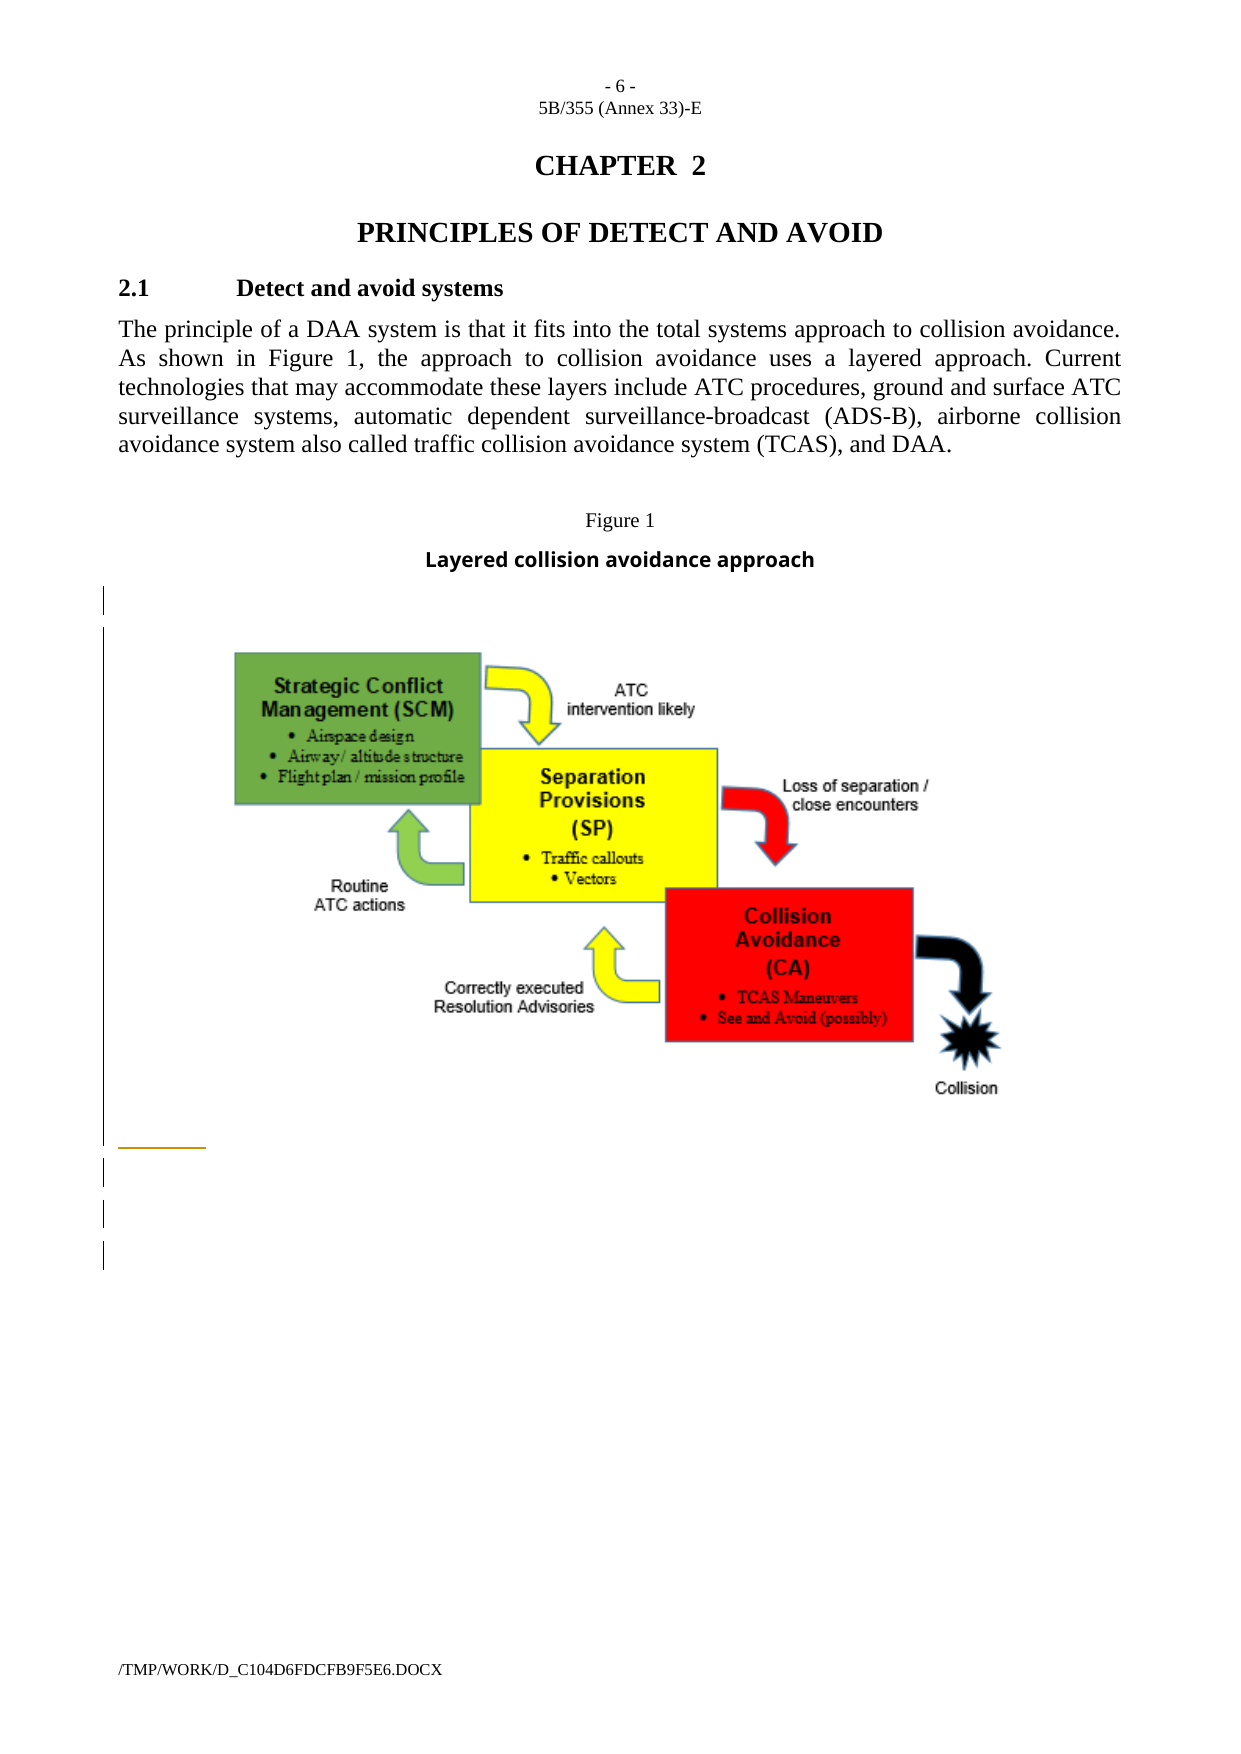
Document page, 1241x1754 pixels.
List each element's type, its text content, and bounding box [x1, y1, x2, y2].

picture [205, 627, 1029, 1146]
text Figure 1 [118, 508, 1122, 532]
text CHAPTER 2 Principles of Detect and Avoid [118, 148, 1122, 248]
subtitle 2.1 Detect and avoid systems [118, 273, 1122, 302]
text The principle of a DAA system is that it fits into the total systems approach to collision avoidance. As shown in Figure 1, the approach to collision avoidance uses a layered approach. Current technologies that may accommodate these layers include ATC procedures, ground and surface ATC surveillance systems, automatic dependent surveillance-broadcast (ADS-B), airborne collision avoidance system also called traffic collision avoidance system (TCAS), and DAA. [118, 314, 1122, 458]
title Layered collision avoidance approach [118, 545, 1122, 573]
